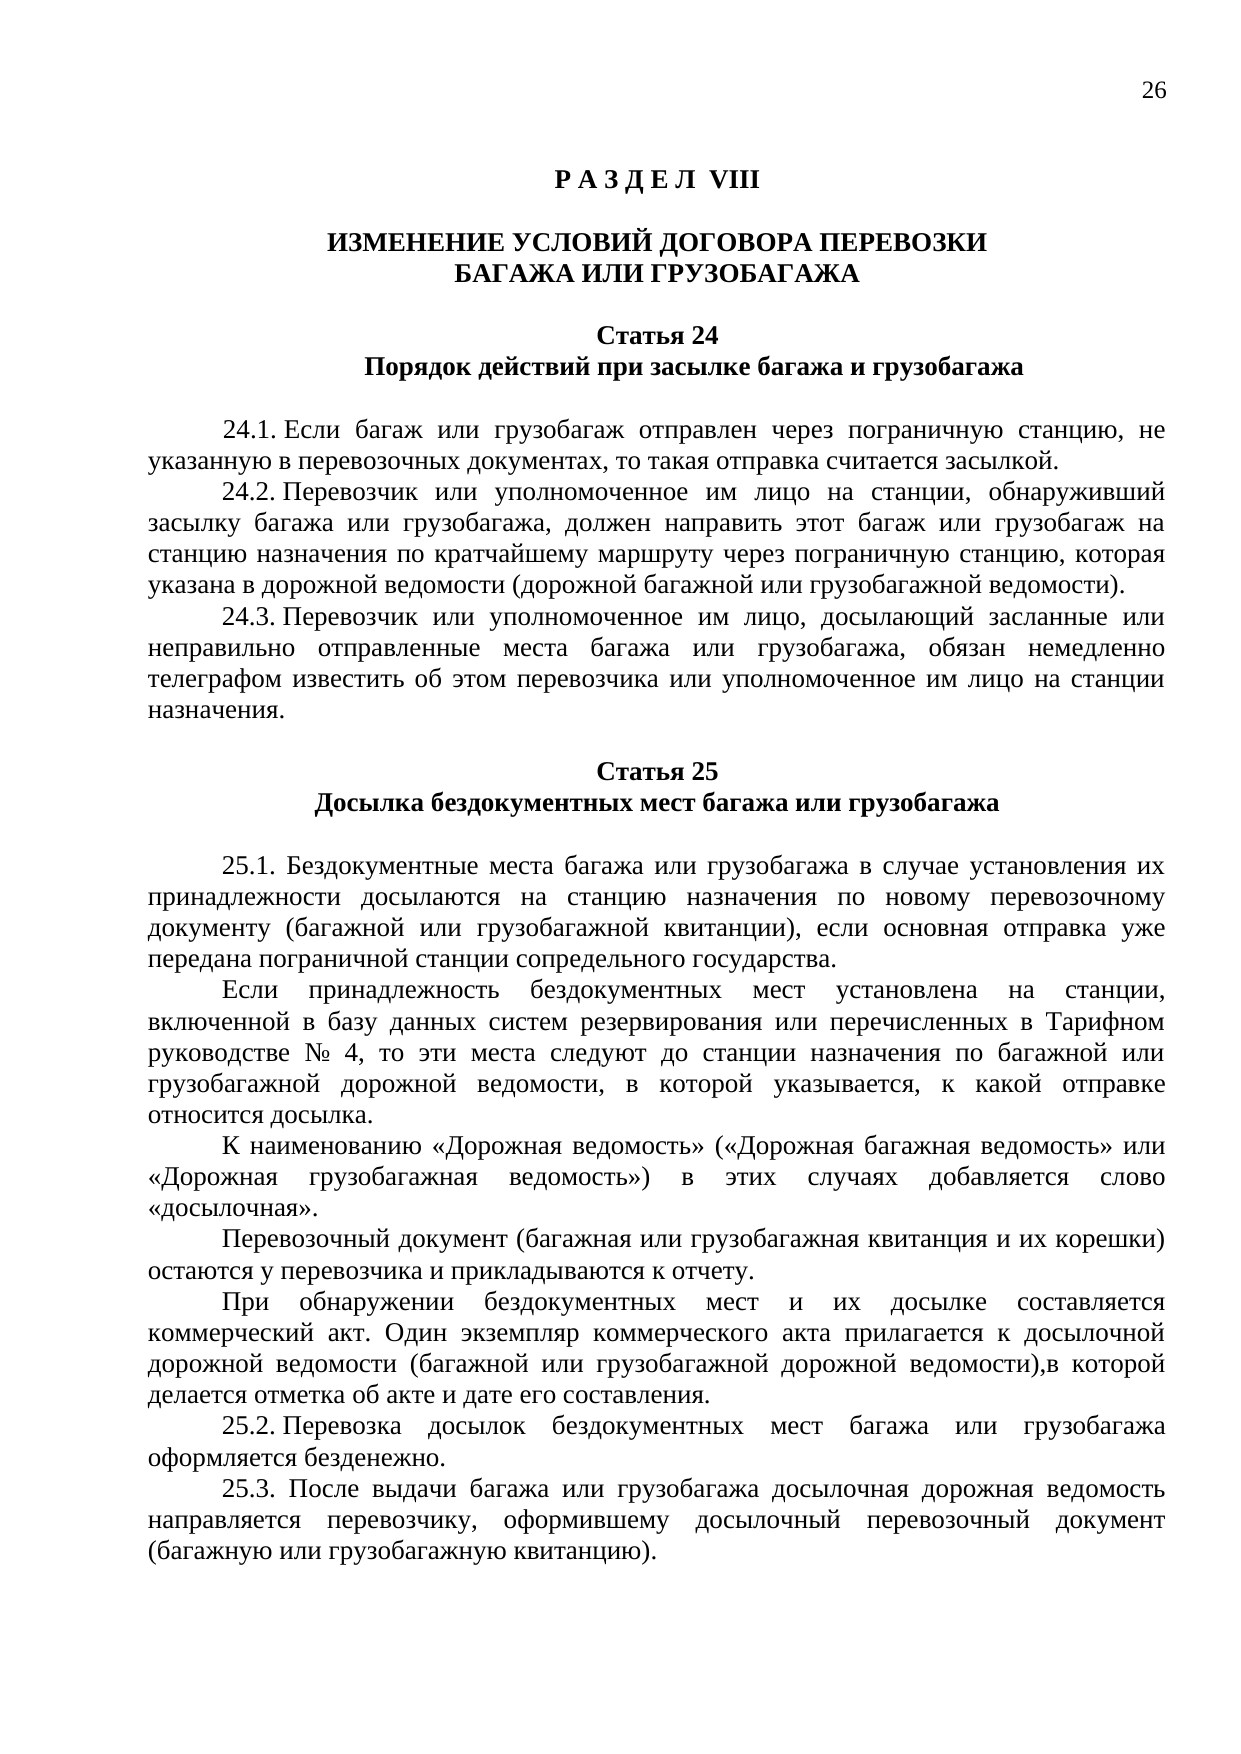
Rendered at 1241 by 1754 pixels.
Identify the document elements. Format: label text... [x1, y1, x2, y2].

text БАГАЖА ИЛИ ГРУЗОБАГАЖА [148, 257, 1167, 288]
text Если принадлежность бездокументных мест установлена на станции, включенной в базу данных систем резервирования или перечисленных в Тарифном руководстве № 4, то эти места следуют до станции назначения по багажной или грузобагажной дорожной ведомости, в которой указывается, к какой отправке относится досылка. [148, 973, 1167, 1129]
text Досылка бездокументных мест багажа или грузобагажа [148, 787, 1167, 818]
text ИЗМЕНЕНИЕ УСЛОВИЙ ДОГОВОРА ПЕРЕВОЗКИ [148, 226, 1167, 257]
text Статья 24 [148, 319, 1167, 351]
text 24.1. Если багаж или грузобагаж отправлен через пограничную станцию, не указанную в перевозочных документах, то такая отправка считается засылкой. [148, 413, 1167, 475]
text Статья 25 [148, 755, 1167, 787]
text Порядок действий при засылке багажа и грузобагажа [148, 351, 1167, 382]
text Р А З Д Е Л VIII [148, 164, 1167, 195]
text 24.3. Перевозчик или уполномоченное им лицо, досылающий засланные или неправильно отправленные места багажа или грузобагажа, обязан немедленно телеграфом известить об этом перевозчика или уполномоченное им лицо на станции назначения. [148, 600, 1167, 724]
text К наименованию «Дорожная ведомость» («Дорожная багажная ведомость» или «Дорожная грузобагажная ведомость») в этих случаях добавляется слово «досылочная». [148, 1129, 1167, 1223]
text 24.2. Перевозчик или уполномоченное им лицо на станции, обнаруживший засылку багажа или грузобагажа, должен направить этот багаж или грузобагаж на станцию назначения по кратчайшему маршруту через пограничную станцию, которая указана в дорожной ведомости (дорожной багажной или грузобагажной ведомости). [148, 475, 1167, 600]
text При обнаружении бездокументных мест и их досылке составляется коммерческий акт. Один экземпляр коммерческого акта прилагается к досылочной дорожной ведомости (багажной или грузобагажной дорожной ведомости),в которой делается отметка об акте и дате его составления. [148, 1285, 1167, 1409]
text Перевозочный документ (багажная или грузобагажная квитанция и их корешки) остаются у перевозчика и прикладываются к отчету. [148, 1223, 1167, 1285]
text 25.3. После выдачи багажа или грузобагажа досылочная дорожная ведомость направляется перевозчику, оформившему досылочный перевозочный документ (багажную или грузобагажную квитанцию). [148, 1472, 1167, 1565]
text 25.2. Перевозка досылок бездокументных мест багажа или грузобагажа оформляется безденежно. [148, 1409, 1167, 1472]
text 25.1. Бездокументные места багажа или грузобагажа в случае установления их принадлежности досылаются на станцию назначения по новому перевозочному документу (багажной или грузобагажной квитанции), если основная отправка уже передана пограничной станции сопредельного государства. [148, 849, 1167, 973]
